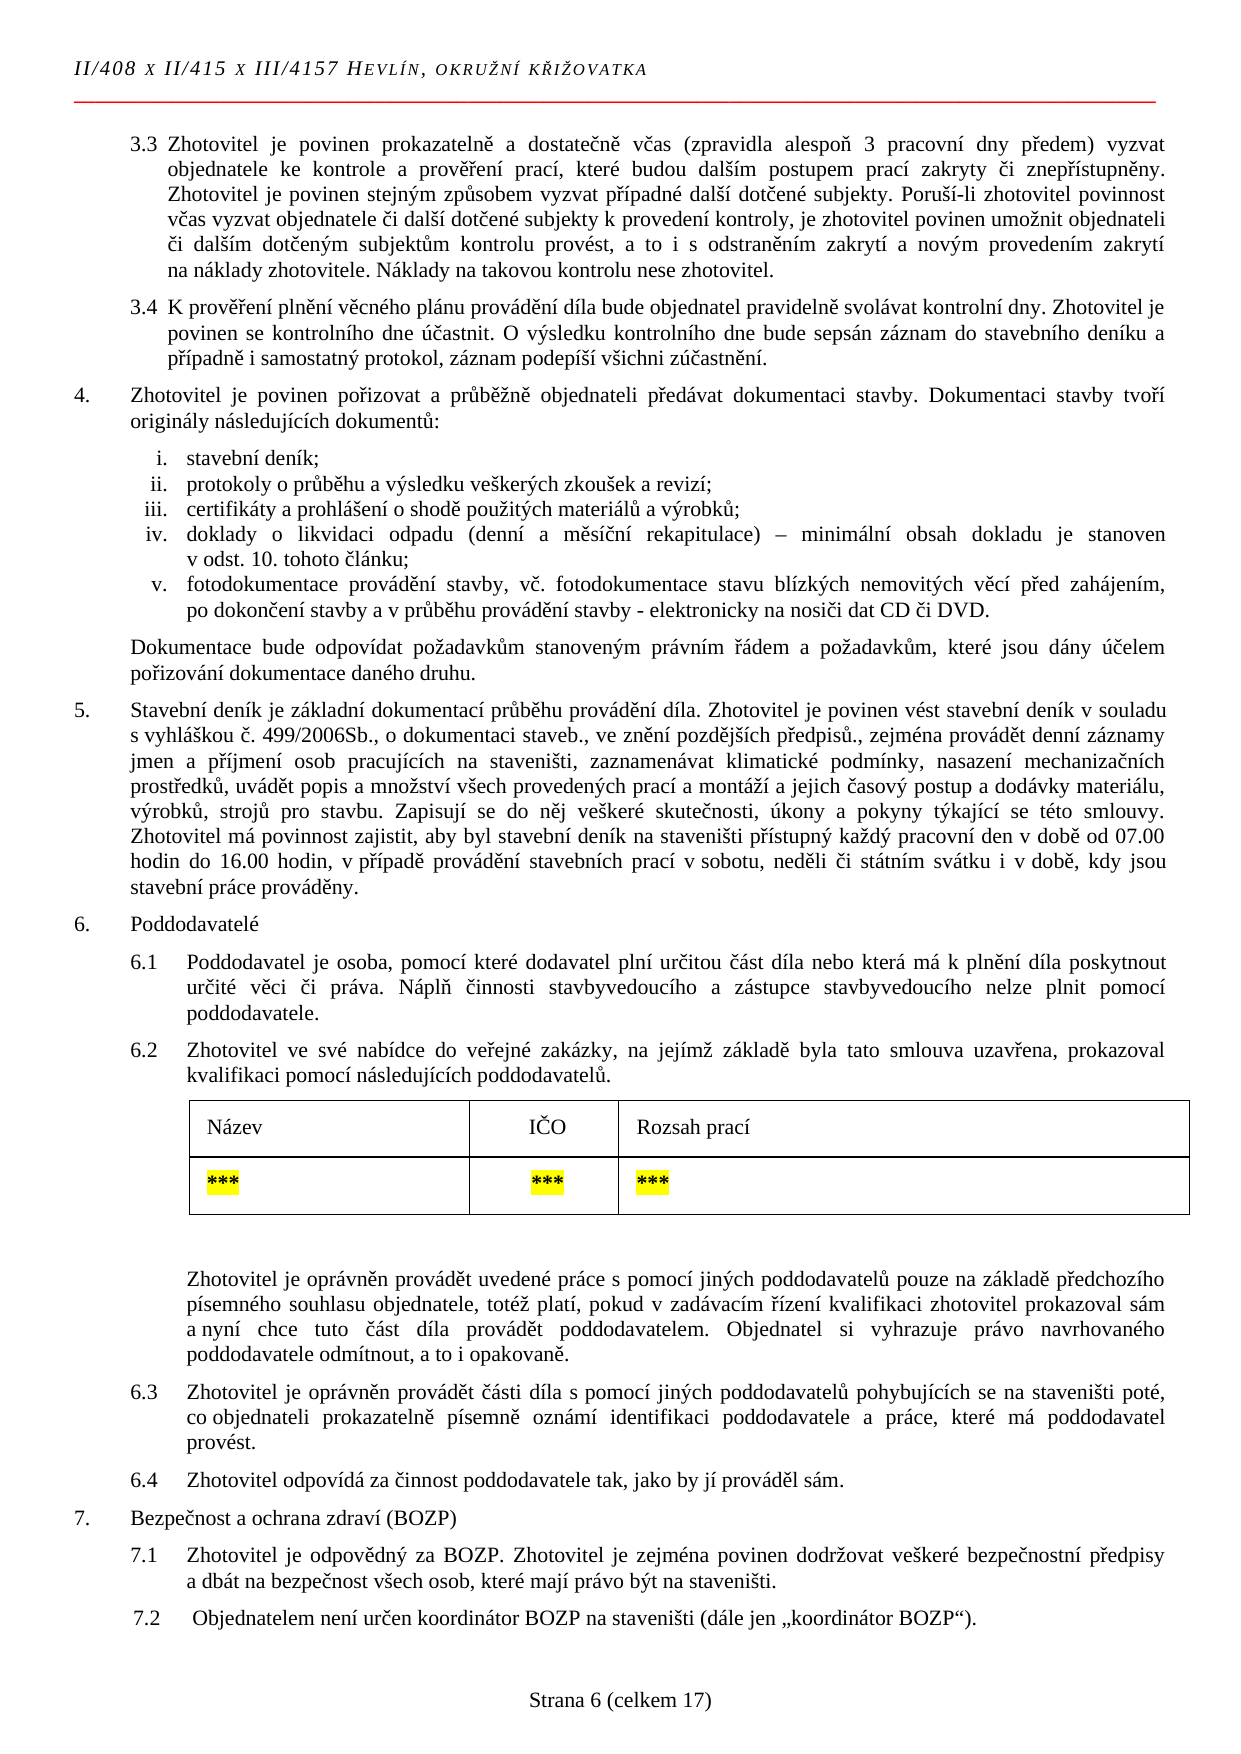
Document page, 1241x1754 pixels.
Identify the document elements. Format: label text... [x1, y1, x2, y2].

list fotodokumentace provádění stavby, vč. fotodokumentace stavu blízkých nemovitých věcí před zahájením, po dokončení stavby a v průběhu provádění stavby - elektronicky na nosiči dat CD či DVD. [167, 571, 1167, 622]
list protokoly o průběhu a výsledku veškerých zkoušek a revizí; [168, 471, 1167, 496]
list Zhotovitel je oprávněn provádět části díla s pomocí jiných poddodavatelů pohybujících se na staveništi poté, co objednateli prokazatelně písemně oznámí identifikaci poddodavatele a práce, které má poddodavatel provést. [130, 1379, 1167, 1454]
table_header Název [190, 1101, 469, 1156]
table_cell *** [619, 1158, 1189, 1214]
list Bezpečnost a ochrana zdraví (BOZP) [74, 1505, 1167, 1530]
text Zhotovitel je oprávněn provádět uvedené práce s pomocí jiných poddodavatelů pouze na základě předchozího písemného souhlasu objednatele, totéž platí, pokud v zadávacím řízení kvalifikaci zhotovitel prokazoval sám a nyní chce tuto část díla provádět poddodavatelem. Objednatel si vyhrazuje právo navrhovaného poddodavatele odmítnout, a to i opakovaně. [186, 1266, 1167, 1366]
list doklady o likvidaci odpadu (denní a měsíční rekapitulace) – minimální obsah dokladu je stanoven v odst. 10. tohoto článku; [168, 521, 1167, 571]
list certifikáty a prohlášení o shodě použitých materiálů a výrobků; [168, 496, 1167, 521]
list Objednatelem není určen koordinátor BOZP na staveništi (dále jen „koordinátor BOZP“). [133, 1605, 1167, 1631]
list Poddodavatel je osoba, pomocí které dodavatel plní určitou část díla nebo která má k plnění díla poskytnout určité věci či práva. Náplň činnosti stavbyvedoucího a zástupce stavbyvedoucího nelze plnit pomocí poddodavatele. [130, 949, 1167, 1025]
table_cell *** [470, 1158, 618, 1214]
list Zhotovitel je odpovědný za BOZP. Zhotovitel je zejména povinen dodržovat veškeré bezpečnostní předpisy a dbát na bezpečnost všech osob, které mají právo být na staveništi. [130, 1542, 1167, 1593]
list stavební deník; [168, 445, 1167, 471]
list Zhotovitel je povinen prokazatelně a dostatečně včas (zpravidla alespoň 3 pracovní dny předem) vyzvat objednatele ke kontrole a prověření prací, které budou dalším postupem prací zakryty či znepřístupněny. Zhotovitel je povinen stejným způsobem vyzvat případné další dotčené subjekty. Poruší-li zhotovitel povinnost včas vyzvat objednatele či další dotčené subjekty k provedení kontroly, je zhotovitel povinen umožnit objednateli či dalším dotčeným subjektům kontrolu provést, a to i s odstraněním zakrytí a novým provedením zakrytí na náklady zhotovitele. Náklady na takovou kontrolu nese zhotovitel. [130, 131, 1167, 282]
list Poddodavatelé [74, 911, 1167, 937]
list Zhotovitel ve své nabídce do veřejné zakázky, na jejímž základě byla tato smlouva uzavřena, prokazoval kvalifikaci pomocí následujících poddodavatelů. [130, 1037, 1167, 1088]
table_cell *** [190, 1158, 469, 1214]
table_header Rozsah prací [619, 1101, 1189, 1156]
list Zhotovitel je povinen pořizovat a průběžně objednateli předávat dokumentaci stavby. Dokumentaci stavby tvoří originály následujících dokumentů: [74, 382, 1167, 433]
table_header IČO [470, 1101, 618, 1156]
list Zhotovitel odpovídá za činnost poddodavatele tak, jako by jí prováděl sám. [130, 1467, 1167, 1492]
list K prověření plnění věcného plánu provádění díla bude objednatel pravidelně svolávat kontrolní dny. Zhotovitel je povinen se kontrolního dne účastnit. O výsledku kontrolního dne bude sepsán záznam do stavebního deníku a případně i samostatný protokol, záznam podepíší všichni zúčastnění. [130, 294, 1167, 370]
text Dokumentace bude odpovídat požadavkům stanoveným právním řádem a požadavkům, které jsou dány účelem pořizování dokumentace daného druhu. [130, 634, 1167, 685]
list Stavební deník je základní dokumentací průběhu provádění díla. Zhotovitel je povinen vést stavební deník v souladu s vyhláškou č. 499/2006Sb., o dokumentaci staveb., ve znění pozdějších předpisů., zejména provádět denní záznamy jmen a příjmení osob pracujících na staveništi, zaznamenávat klimatické podmínky, nasazení mechanizačních prostředků, uvádět popis a množství všech provedených prací a montáží a jejich časový postup a dodávky materiálu, výrobků, strojů pro stavbu. Zapisují se do něj veškeré skutečnosti, úkony a pokyny týkající se této smlouvy. Zhotovitel má povinnost zajistit, aby byl stavební deník na staveništi přístupný každý pracovní den v době od 07.00 hodin do 16.00 hodin, v případě provádění stavebních prací v sobotu, neděli či státním svátku i v době, kdy jsou stavební práce prováděny. [74, 697, 1167, 899]
